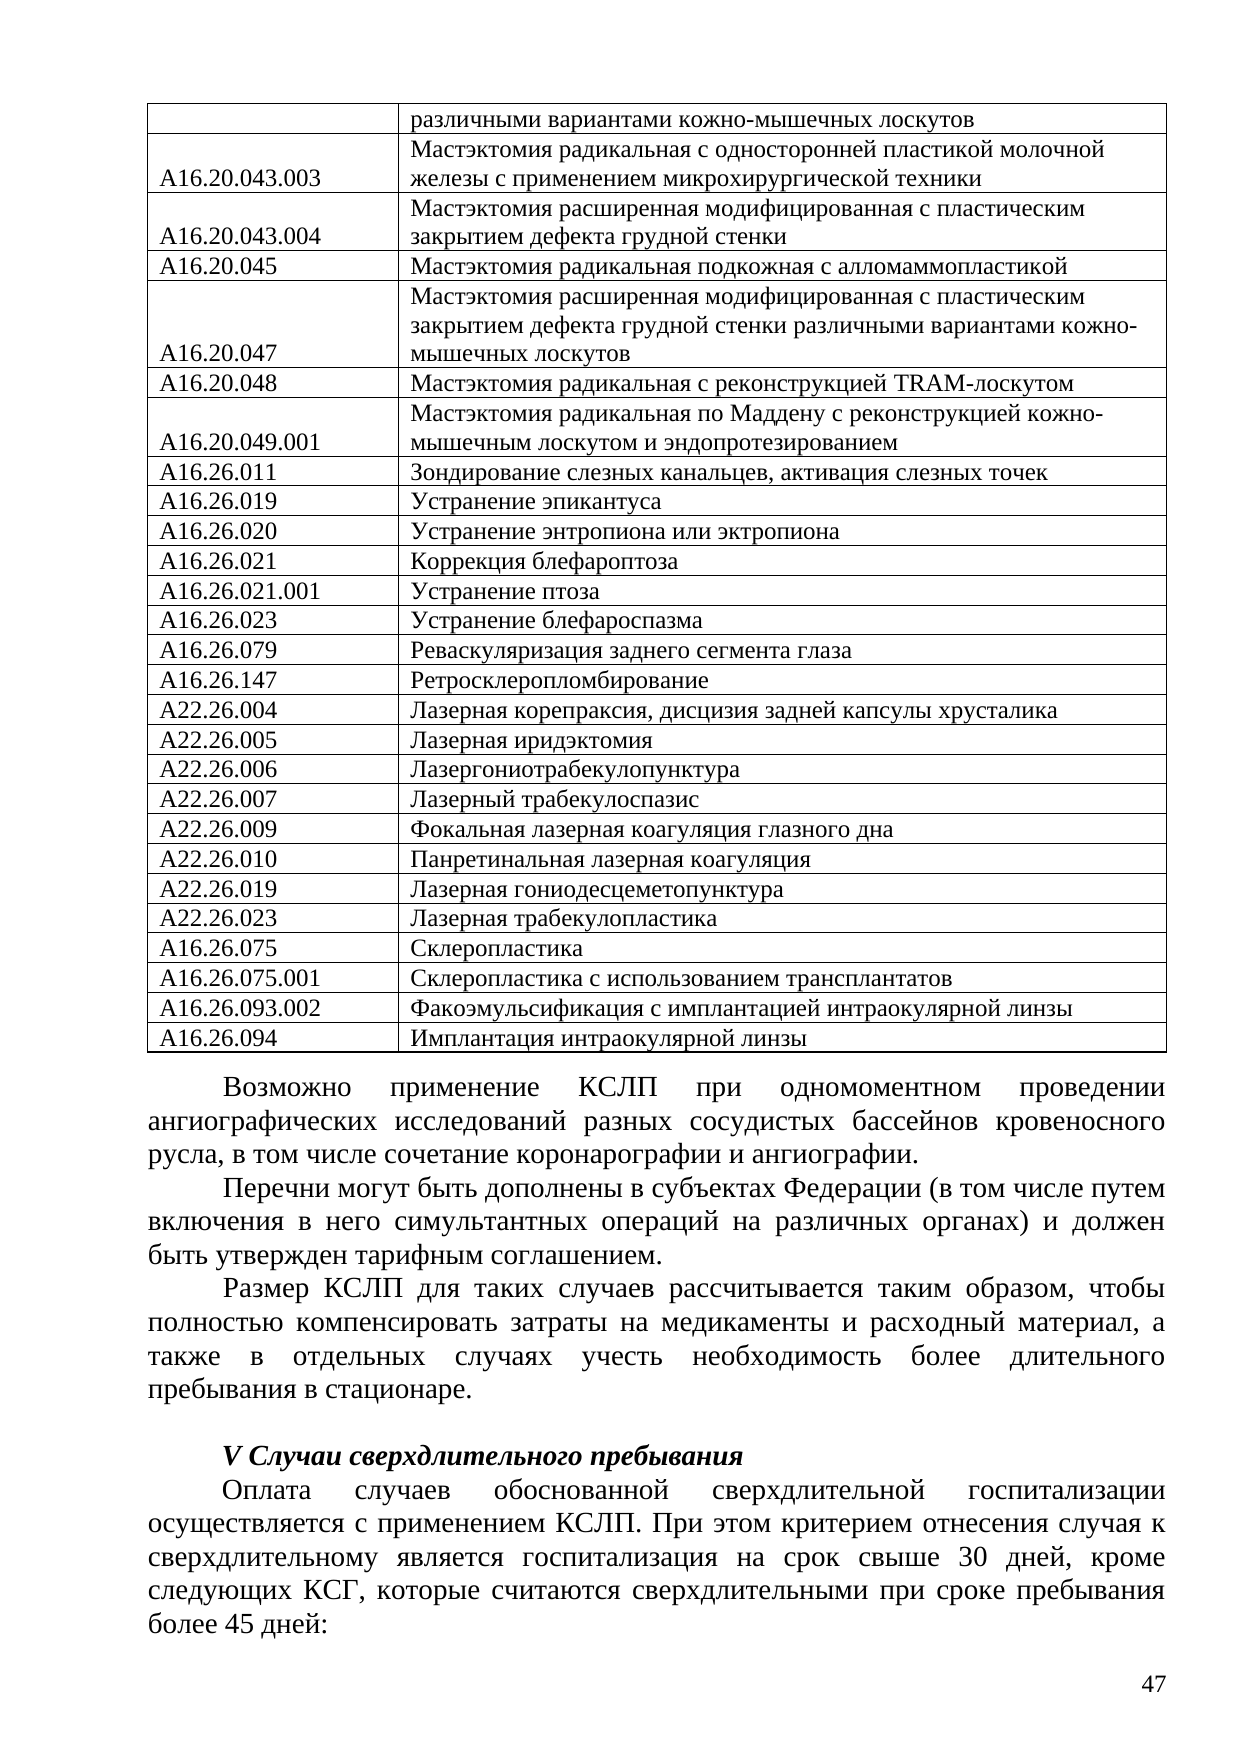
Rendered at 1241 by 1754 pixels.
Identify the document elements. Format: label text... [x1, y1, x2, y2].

text Перечни могут быть дополнены в субъектах Федерации (в том числе путем включения в него симультантных операций на различных органах) и должен быть утвержден тарифным соглашением. [148, 1170, 1166, 1271]
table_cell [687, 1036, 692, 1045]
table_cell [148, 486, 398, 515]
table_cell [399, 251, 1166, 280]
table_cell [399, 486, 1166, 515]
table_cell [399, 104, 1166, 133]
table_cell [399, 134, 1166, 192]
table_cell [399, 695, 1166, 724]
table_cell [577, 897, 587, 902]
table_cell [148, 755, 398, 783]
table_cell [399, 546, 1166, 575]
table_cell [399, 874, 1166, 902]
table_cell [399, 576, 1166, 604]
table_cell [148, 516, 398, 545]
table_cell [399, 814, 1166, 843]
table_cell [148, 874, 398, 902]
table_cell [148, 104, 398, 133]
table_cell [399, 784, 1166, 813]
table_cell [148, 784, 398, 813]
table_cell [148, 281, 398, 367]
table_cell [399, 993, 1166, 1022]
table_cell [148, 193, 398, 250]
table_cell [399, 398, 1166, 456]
text Оплата случаев обоснованной сверхдлительной госпитализации осуществляется с применением КСЛП. При этом критерием отнесения случая к сверхдлительному является госпитализация на срок свыше 30 дней, кроме следующих КСГ, которые считаются сверхдлительными при сроке пребывания более 45 дней: [148, 1472, 1166, 1639]
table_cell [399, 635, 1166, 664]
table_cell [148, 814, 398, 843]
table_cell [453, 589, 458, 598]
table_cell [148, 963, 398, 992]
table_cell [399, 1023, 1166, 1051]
text Возможно применение КСЛП при одномоментном проведении ангиографических исследований разных сосудистых бассейнов кровеносного русла, в том числе сочетание коронарографии и ангиографии. [148, 1069, 1166, 1170]
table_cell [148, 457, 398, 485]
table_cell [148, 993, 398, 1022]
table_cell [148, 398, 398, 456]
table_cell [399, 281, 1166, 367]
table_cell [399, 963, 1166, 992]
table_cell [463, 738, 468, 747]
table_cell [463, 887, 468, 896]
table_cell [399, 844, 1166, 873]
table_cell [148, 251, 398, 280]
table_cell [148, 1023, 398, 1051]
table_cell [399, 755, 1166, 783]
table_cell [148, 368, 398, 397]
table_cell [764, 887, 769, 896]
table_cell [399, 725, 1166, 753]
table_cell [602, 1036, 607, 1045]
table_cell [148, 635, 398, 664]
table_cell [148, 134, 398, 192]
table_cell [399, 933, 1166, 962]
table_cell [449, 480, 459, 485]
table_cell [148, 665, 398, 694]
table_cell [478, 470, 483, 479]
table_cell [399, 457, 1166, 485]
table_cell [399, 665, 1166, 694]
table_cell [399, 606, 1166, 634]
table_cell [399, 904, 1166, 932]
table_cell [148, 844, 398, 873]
text V Случаи сверхдлительного пребывания [148, 1438, 1166, 1472]
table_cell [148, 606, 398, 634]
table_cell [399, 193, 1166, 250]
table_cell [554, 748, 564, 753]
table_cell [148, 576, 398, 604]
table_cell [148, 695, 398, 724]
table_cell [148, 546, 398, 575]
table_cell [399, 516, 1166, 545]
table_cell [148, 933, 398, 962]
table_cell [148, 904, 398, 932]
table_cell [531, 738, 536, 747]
text Размер КСЛП для таких случаев рассчитывается таким образом, чтобы полностью компенсировать затраты на медикаменты и расходный материал, а также в отдельных случаях учесть необходимость более длительного пребывания в стационаре. [148, 1271, 1166, 1405]
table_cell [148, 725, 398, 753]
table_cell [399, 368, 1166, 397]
